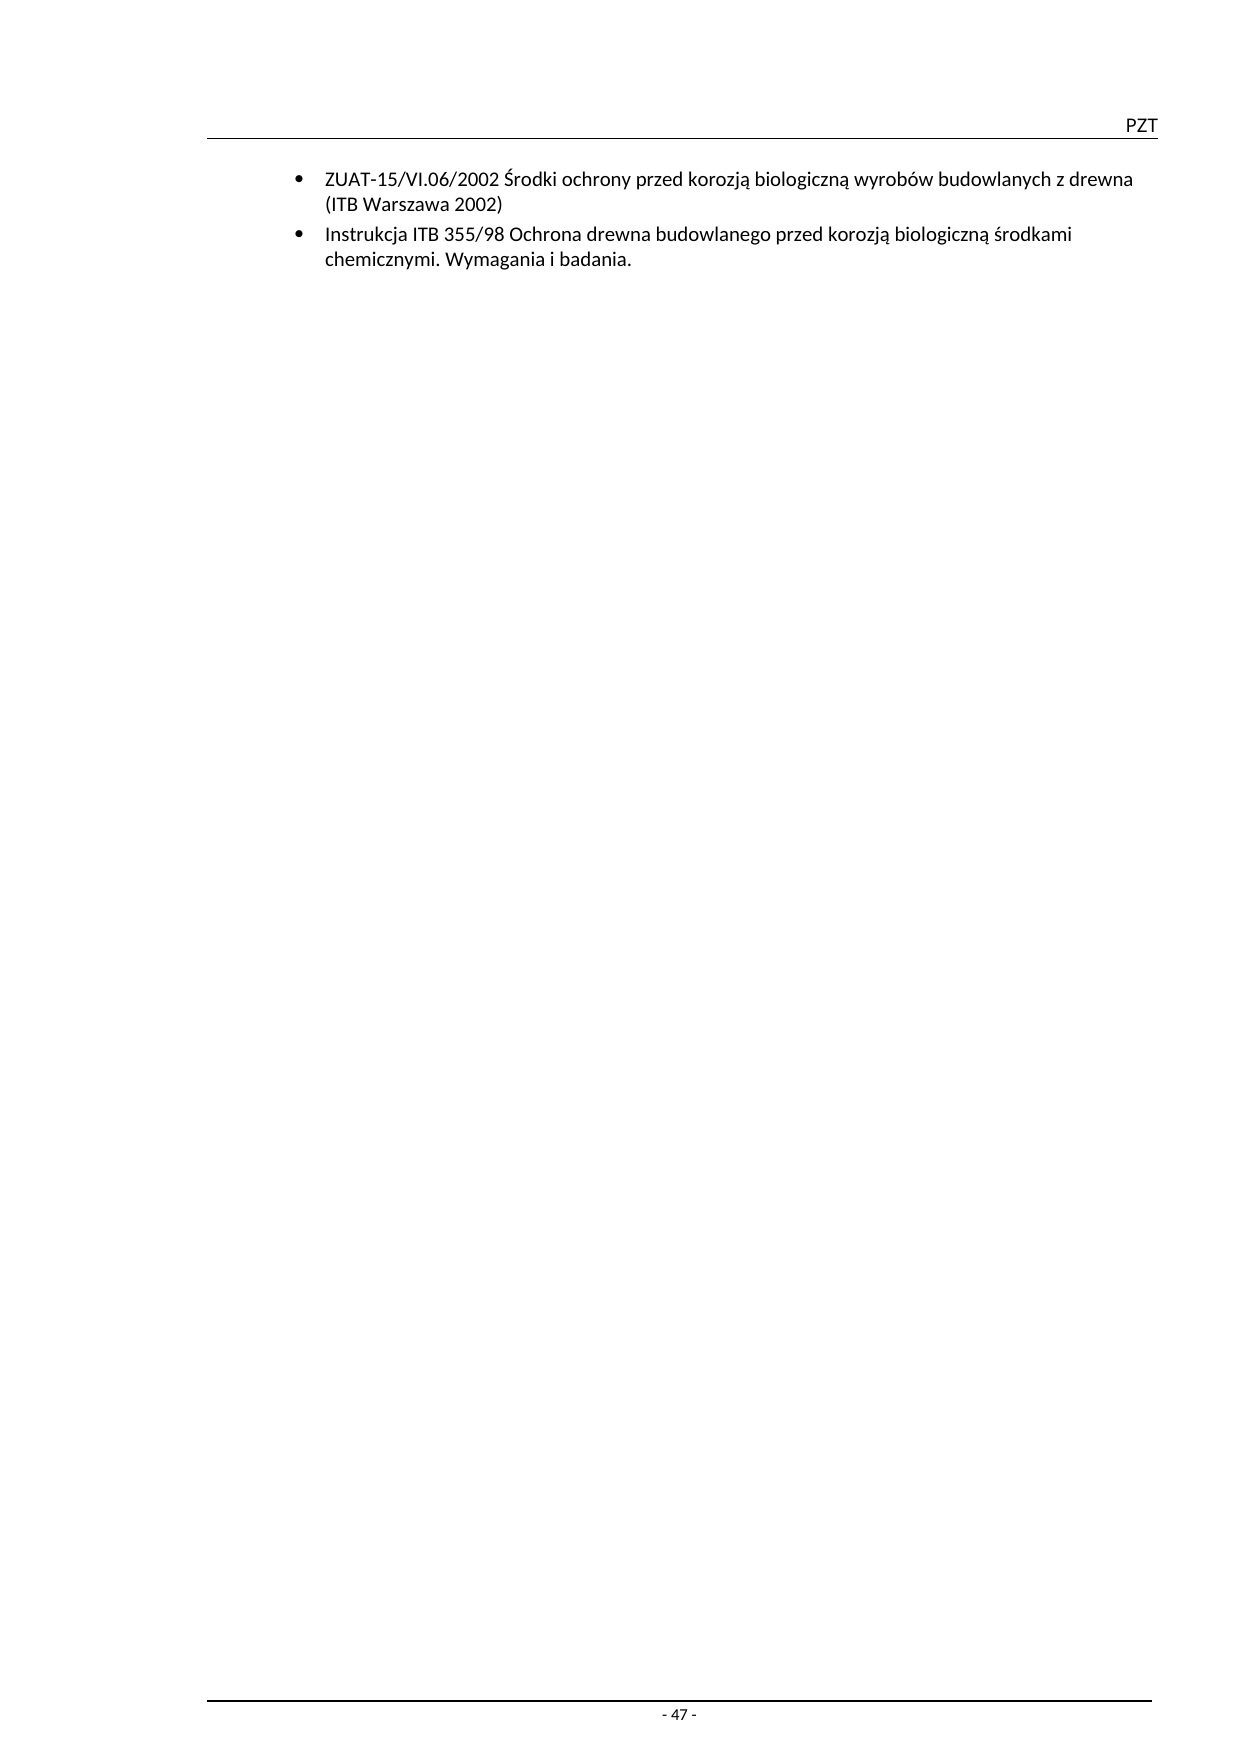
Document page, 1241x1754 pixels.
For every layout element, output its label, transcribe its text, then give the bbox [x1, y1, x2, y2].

text ZUAT-15/VI.06/2002 Środki ochrony przed korozją biologiczną wyrobów budowlanych z drewna (ITB Warszawa 2002) [295, 166, 1152, 217]
text Instrukcja ITB 355/98 Ochrona drewna budowlanego przed korozją biologiczną środkami chemicznymi. Wymagania i badania. [295, 221, 1152, 272]
